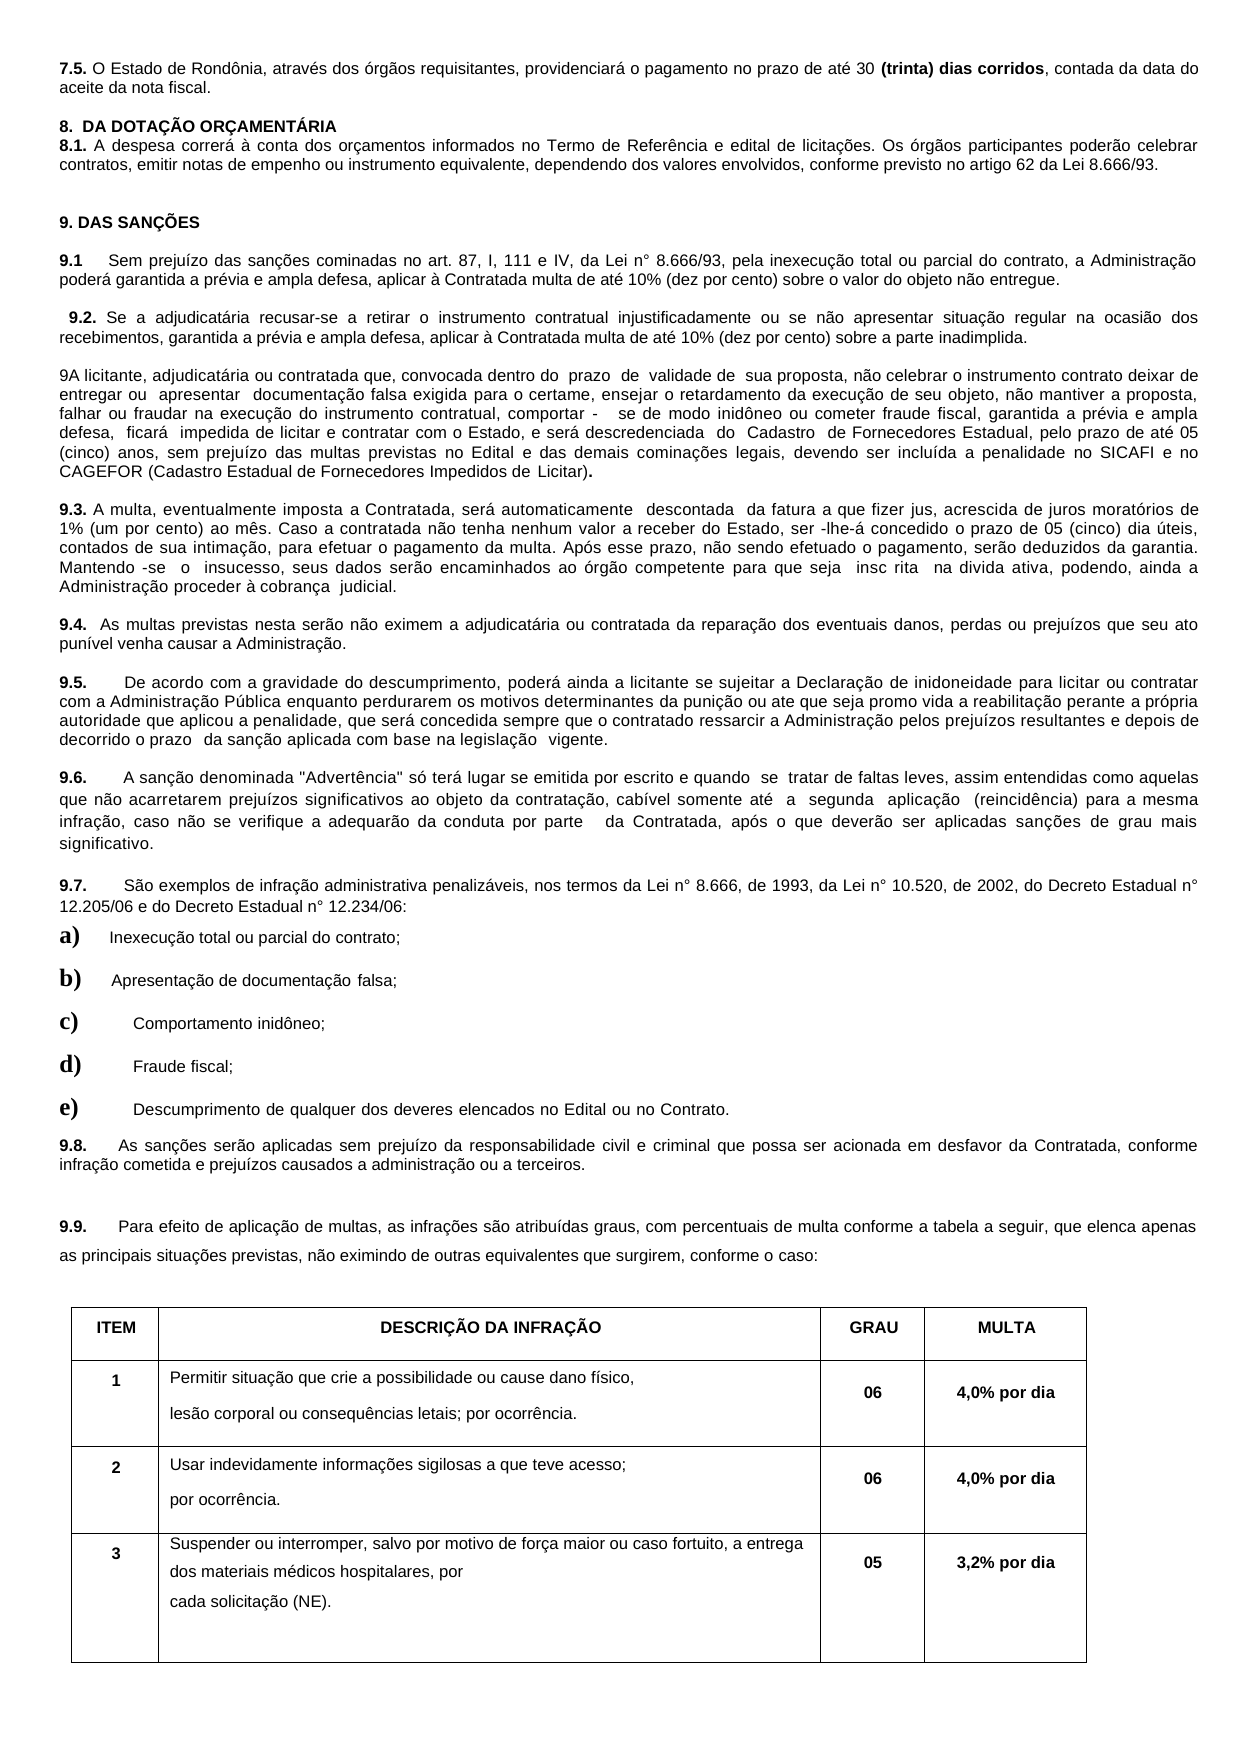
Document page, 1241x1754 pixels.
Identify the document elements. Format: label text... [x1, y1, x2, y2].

subtitle 9.1 Sem prejuízo das sanções cominadas no art. 87, I, 111 e IV, da Lei n° 8.666/93, pela inexecução total ou parcial do contrato, a Administração poderá garantida a prévia e ampla defesa, aplicar à Contratada multa de até 10% (dez por cento) sobre o valor do objeto não entregue. [59, 251, 1199, 289]
subtitle A sanção denominada "Advertência" só terá lugar se emitida por escrito e quando se tratar de faltas leves, assim entendidas como aquelas que não acarretarem prejuízos significativos ao objeto da contratação, cabível somente até a segunda aplicação (reincidência) para a mesma infração, caso não se verifique a adequarão da conduta por parte da Contratada, após o que deverão ser aplicadas sanções de grau mais significativo. [59, 768, 1199, 853]
list Comportamento inidôneo; [59, 1006, 1199, 1035]
table_header GRAU [821, 1308, 924, 1360]
table_cell 06 [821, 1361, 924, 1446]
table_cell 3 [72, 1534, 158, 1662]
list Fraude fiscal; [59, 1049, 1199, 1078]
table_cell 06 [821, 1447, 924, 1532]
subtitle 9.4. As multas previstas nesta serão não eximem a adjudicatária ou contratada da reparação dos eventuais danos, perdas ou prejuízos que seu ato punível venha causar a Administração. [59, 615, 1199, 653]
list Descumprimento de qualquer dos deveres elencados no Edital ou no Contrato. [59, 1092, 1199, 1121]
list As sanções serão aplicadas sem prejuízo da responsabilidade civil e criminal que possa ser acionada em desfavor da Contratada, conforme infração cometida e prejuízos causados a administração ou a terceiros. [59, 1135, 1199, 1174]
list Para efeito de aplicação de multas, as infrações são atribuídas graus, com percentuais de multa conforme a tabela a seguir, que elenca apenas as principais situações previstas, não eximindo de outras equivalentes que surgirem, conforme o caso: [59, 1217, 1199, 1264]
text 7.5. O Estado de Rondônia, através dos órgãos requisitantes, providenciará o pagamento no prazo de até 30 (trinta) dias corridos, contada da data do aceite da nota fiscal. [59, 59, 1199, 97]
table_header MULTA [925, 1308, 1086, 1360]
subtitle São exemplos de infração administrativa penalizáveis, nos termos da Lei n° 8.666, de 1993, da Lei n° 10.520, de 2002, do Decreto Estadual n° 12.205/06 e do Decreto Estadual n° 12.234/06: [59, 875, 1199, 916]
table_cell Usar indevidamente informações sigilosas a que teve acesso; por ocorrência. [159, 1447, 820, 1532]
list 9. DAS SANÇÕES [59, 212, 1199, 232]
table_cell 05 [821, 1534, 924, 1662]
table_cell Permitir situação que crie a possibilidade ou cause dano físico, lesão corporal ou consequências letais; por ocorrência. [159, 1361, 820, 1446]
table_cell 1 [72, 1361, 158, 1446]
text 8. DA DOTAÇÃO ORÇAMENTÁRIA [59, 117, 1199, 136]
text 8.1. A despesa correrá à conta dos orçamentos informados no Termo de Referência e edital de licitações. Os órgãos participantes poderão celebrar contratos, emitir notas de empenho ou instrumento equivalente, dependendo dos valores envolvidos, conforme previsto no artigo 62 da Lei 8.666/93. [59, 136, 1199, 174]
list Apresentação de documentação falsa; [59, 963, 1199, 991]
table_cell 2 [72, 1447, 158, 1532]
subtitle 9A licitante, adjudicatária ou contratada que, convocada dentro do prazo de validade de sua proposta, não celebrar o instrumento contrato deixar de entregar ou apresentar documentação falsa exigida para o certame, ensejar o retardamento da execução de seu objeto, não mantiver a proposta, falhar ou fraudar na execução do instrumento contratual, comportar - se de modo inidôneo ou cometer fraude fiscal, garantida a prévia e ampla defesa, ficará impedida de licitar e contratar com o Estado, e será descredenciada do Cadastro de Fornecedores Estadual, pelo prazo de até 05 (cinco) anos, sem prejuízo das multas previstas no Edital e das demais cominações legais, devendo ser incluída a penalidade no SICAFI e no CAGEFOR (Cadastro Estadual de Fornecedores Impedidos de Licitar). [59, 366, 1199, 481]
table_header ITEM [72, 1308, 158, 1360]
table_cell 4,0% por dia [925, 1447, 1086, 1532]
subtitle 9.3. A multa, eventualmente imposta a Contratada, será automaticamente descontada da fatura a que fizer jus, acrescida de juros moratórios de 1% (um por cento) ao mês. Caso a contratada não tenha nenhum valor a receber do Estado, ser -lhe-á concedido o prazo de 05 (cinco) dia úteis, contados de sua intimação, para efetuar o pagamento da multa. Após esse prazo, não sendo efetuado o pagamento, serão deduzidos da garantia. Mantendo -se o insucesso, seus dados serão encaminhados ao órgão competente para que seja insc rita na divida ativa, podendo, ainda a Administração proceder à cobrança judicial. [59, 500, 1199, 596]
table_cell Suspender ou interromper, salvo por motivo de força maior ou caso fortuito, a entrega dos materiais médicos hospitalares, por cada solicitação (NE). [159, 1534, 820, 1662]
table_header DESCRIÇÃO DA INFRAÇÃO [159, 1308, 820, 1360]
table_cell 3,2% por dia [925, 1534, 1086, 1662]
list Inexecução total ou parcial do contrato; [59, 920, 1199, 948]
subtitle 9.2. Se a adjudicatária recusar-se a retirar o instrumento contratual injustificadamente ou se não apresentar situação regular na ocasião dos recebimentos, garantida a prévia e ampla defesa, aplicar à Contratada multa de até 10% (dez por cento) sobre a parte inadimplida. [59, 308, 1199, 347]
subtitle De acordo com a gravidade do descumprimento, poderá ainda a licitante se sujeitar a Declaração de inidoneidade para licitar ou contratar com a Administração Pública enquanto perdurarem os motivos determinantes da punição ou ate que seja promo vida a reabilitação perante a própria autoridade que aplicou a penalidade, que será concedida sempre que o contratado ressarcir a Administração pelos prejuízos resultantes e depois de decorrido o prazo da sanção aplicada com base na legislação vigente. [59, 672, 1199, 749]
table_cell 4,0% por dia [925, 1361, 1086, 1446]
